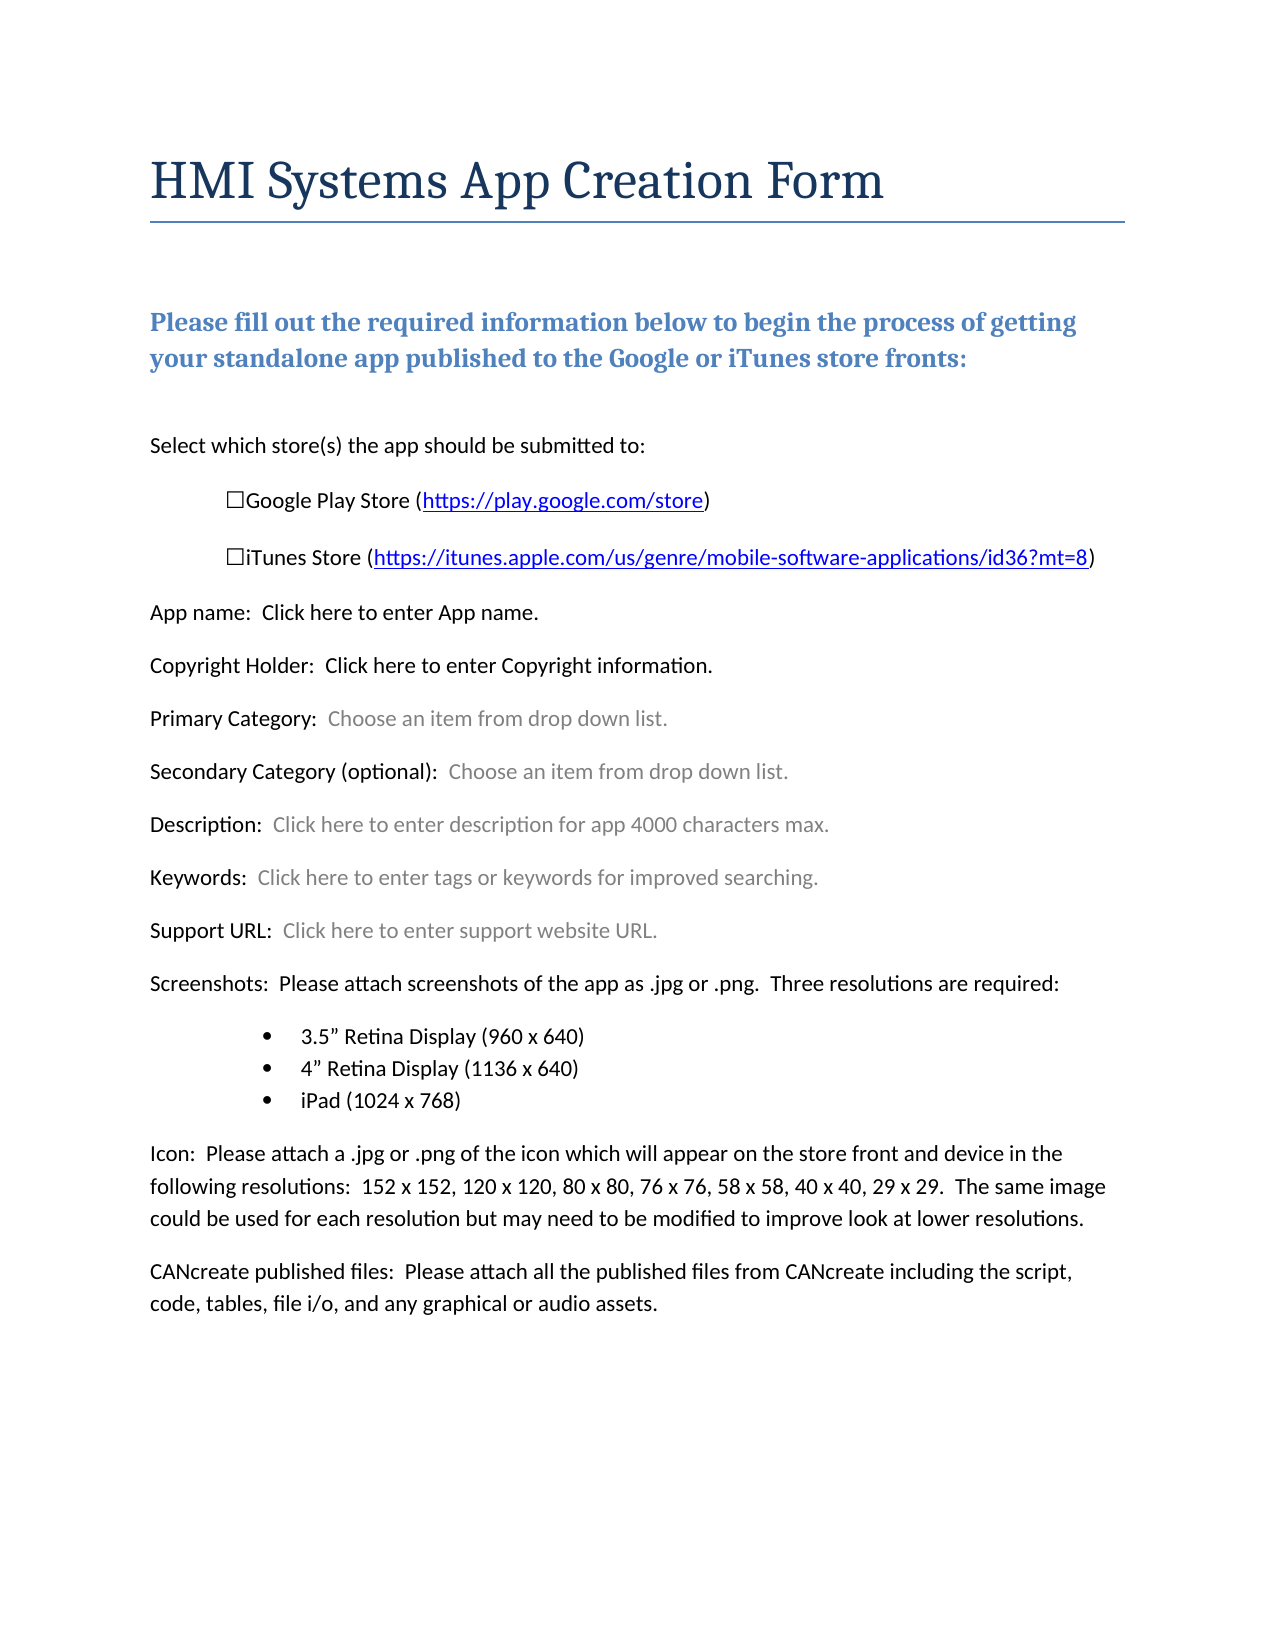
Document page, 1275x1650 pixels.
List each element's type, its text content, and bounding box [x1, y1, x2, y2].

text Support URL: [150, 916, 1125, 944]
list iPad (1024 x 768) [263, 1087, 1125, 1114]
text Copyright Holder: [150, 651, 1125, 679]
text Primary Category: [150, 704, 1125, 732]
list 4” Retina Display (1136 x 640) [263, 1054, 1125, 1082]
text App name: [150, 598, 1125, 626]
text CANcreate published files: Please attach all the published files from CANcreate including the script, code, tables, file i/o, and any graphical or audio assets. [150, 1257, 1125, 1317]
text Google Play Store (https://play.google.com/store) [150, 484, 1125, 516]
subtitle Please fill out the required information below to begin the process of getting your standalone app published to the Google or iTunes store fronts: [150, 307, 1125, 374]
text Icon: Please attach a .jpg or .png of the icon which will appear on the store front and device in the following resolutions: 152 x 152, 120 x 120, 80 x 80, 76 x 76, 58 x 58, 40 x 40, 29 x 29. The same image could be used for each resolution but may need to be modified to improve look at lower resolutions. [150, 1139, 1125, 1232]
text iTunes Store (https://itunes.apple.com/us/genre/mobile-software-applications/id36?mt=8) [150, 541, 1125, 572]
text Screenshots: Please attach screenshots of the app as .jpg or .png. Three resolutions are required: [150, 969, 1125, 997]
title HMI Systems App Creation Form [150, 150, 1125, 221]
text Keywords: [150, 863, 1125, 891]
list 3.5” Retina Display (960 x 640) [263, 1022, 1125, 1050]
text Secondary Category (optional): [150, 757, 1125, 785]
text Description: [150, 810, 1125, 838]
text Select which store(s) the app should be submitted to: [150, 431, 1125, 459]
